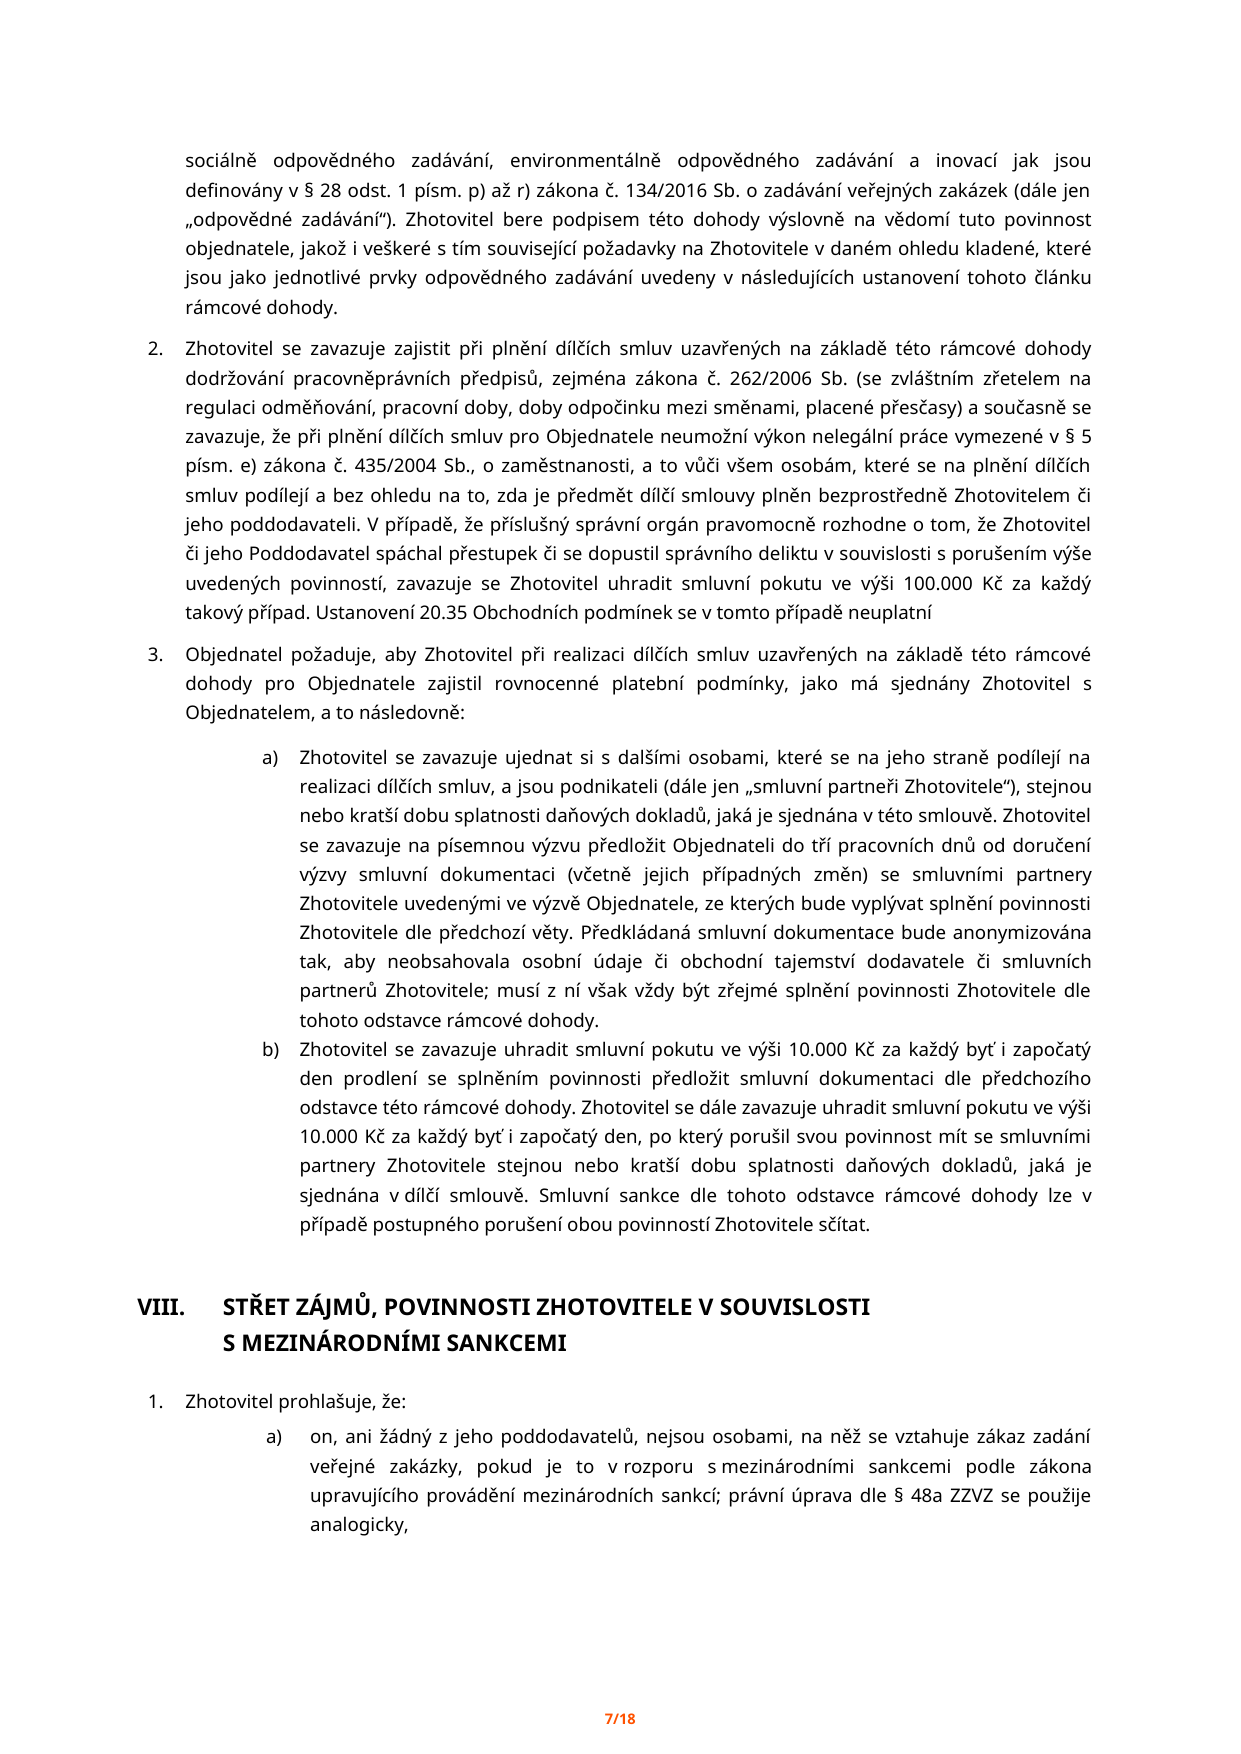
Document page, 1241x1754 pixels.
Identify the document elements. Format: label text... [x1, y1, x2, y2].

list Zhotovitel se zavazuje uhradit smluvní pokutu ve výši 10.000 Kč za každý byť i započatý den prodlení se splněním povinnosti předložit smluvní dokumentaci dle předchozího odstavce této rámcové dohody. Zhotovitel se dále zavazuje uhradit smluvní pokutu ve výši 10.000 Kč za každý byť i započatý den, po který porušil svou povinnost mít se smluvními partnery Zhotovitele stejnou nebo kratší dobu splatnosti daňových dokladů, jaká je sjednána v dílčí smlouvě. Smluvní sankce dle tohoto odstavce rámcové dohody lze v případě postupného porušení obou povinností Zhotovitele sčítat. [262, 1033, 1093, 1237]
list Zhotovitel se zavazuje zajistit při plnění dílčích smluv uzavřených na základě této rámcové dohody dodržování pracovněprávních předpisů, zejména zákona č. 262/2006 Sb. (se zvláštním zřetelem na regulaci odměňování, pracovní doby, doby odpočinku mezi směnami, placené přesčasy) a současně se zavazuje, že při plnění dílčích smluv pro Objednatele neumožní výkon nelegální práce vymezené v § 5 písm. e) zákona č. 435/2004 Sb., o zaměstnanosti, a to vůči všem osobám, které se na plnění dílčích smluv podílejí a bez ohledu na to, zda je předmět dílčí smlouvy plněn bezprostředně Zhotovitelem či jeho poddodavateli. V případě, že příslušný správní orgán pravomocně rozhodne o tom, že Zhotovitel či jeho Poddodavatel spáchal přestupek či se dopustil správního deliktu v souvislosti s porušením výše uvedených povinností, zavazuje se Zhotovitel uhradit smluvní pokutu ve výši 100.000 Kč za každý takový případ. Ustanovení 20.35 Obchodních podmínek se v tomto případě neuplatní [148, 336, 1093, 625]
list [148, 148, 1093, 319]
list Objednatel požaduje, aby Zhotovitel při realizaci dílčích smluv uzavřených na základě této rámcové dohody pro Objednatele zajistil rovnocenné platební podmínky, jako má sjednány Zhotovitel s Objednatelem, a to následovně: [148, 641, 1093, 725]
text on, ani žádný z jeho poddodavatelů, nejsou osobami, na něž se vztahuje zákaz zadání veřejné zakázky, pokud je to v rozporu s mezinárodními sankcemi podle zákona upravujícího provádění mezinárodních sankcí; právní úprava dle § 48a ZZVZ se použije analogicky, [266, 1424, 1093, 1537]
list STŘET ZÁJMŮ, POVINNOSTI ZHOTOVITELE V SOUVISLOSTI S MEZINÁRODNÍMI SANKCEMI [185, 1291, 1093, 1358]
list Zhotovitel se zavazuje ujednat si s dalšími osobami, které se na jeho straně podílejí na realizaci dílčích smluv, a jsou podnikateli (dále jen „smluvní partneři Zhotovitele“), stejnou nebo kratší dobu splatnosti daňových dokladů, jaká je sjednána v této smlouvě. Zhotovitel se zavazuje na písemnou výzvu předložit Objednateli do tří pracovních dnů od doručení výzvy smluvní dokumentaci (včetně jejich případných změn) se smluvními partnery Zhotovitele uvedenými ve výzvě Objednatele, ze kterých bude vyplývat splnění povinnosti Zhotovitele dle předchozí věty. Předkládaná smluvní dokumentace bude anonymizována tak, aby neobsahovala osobní údaje či obchodní tajemství dodavatele či smluvních partnerů Zhotovitele; musí z ní však vždy být zřejmé splnění povinnosti Zhotovitele dle tohoto odstavce rámcové dohody. [262, 741, 1093, 1033]
list Zhotovitel prohlašuje, že: [148, 1388, 1093, 1414]
